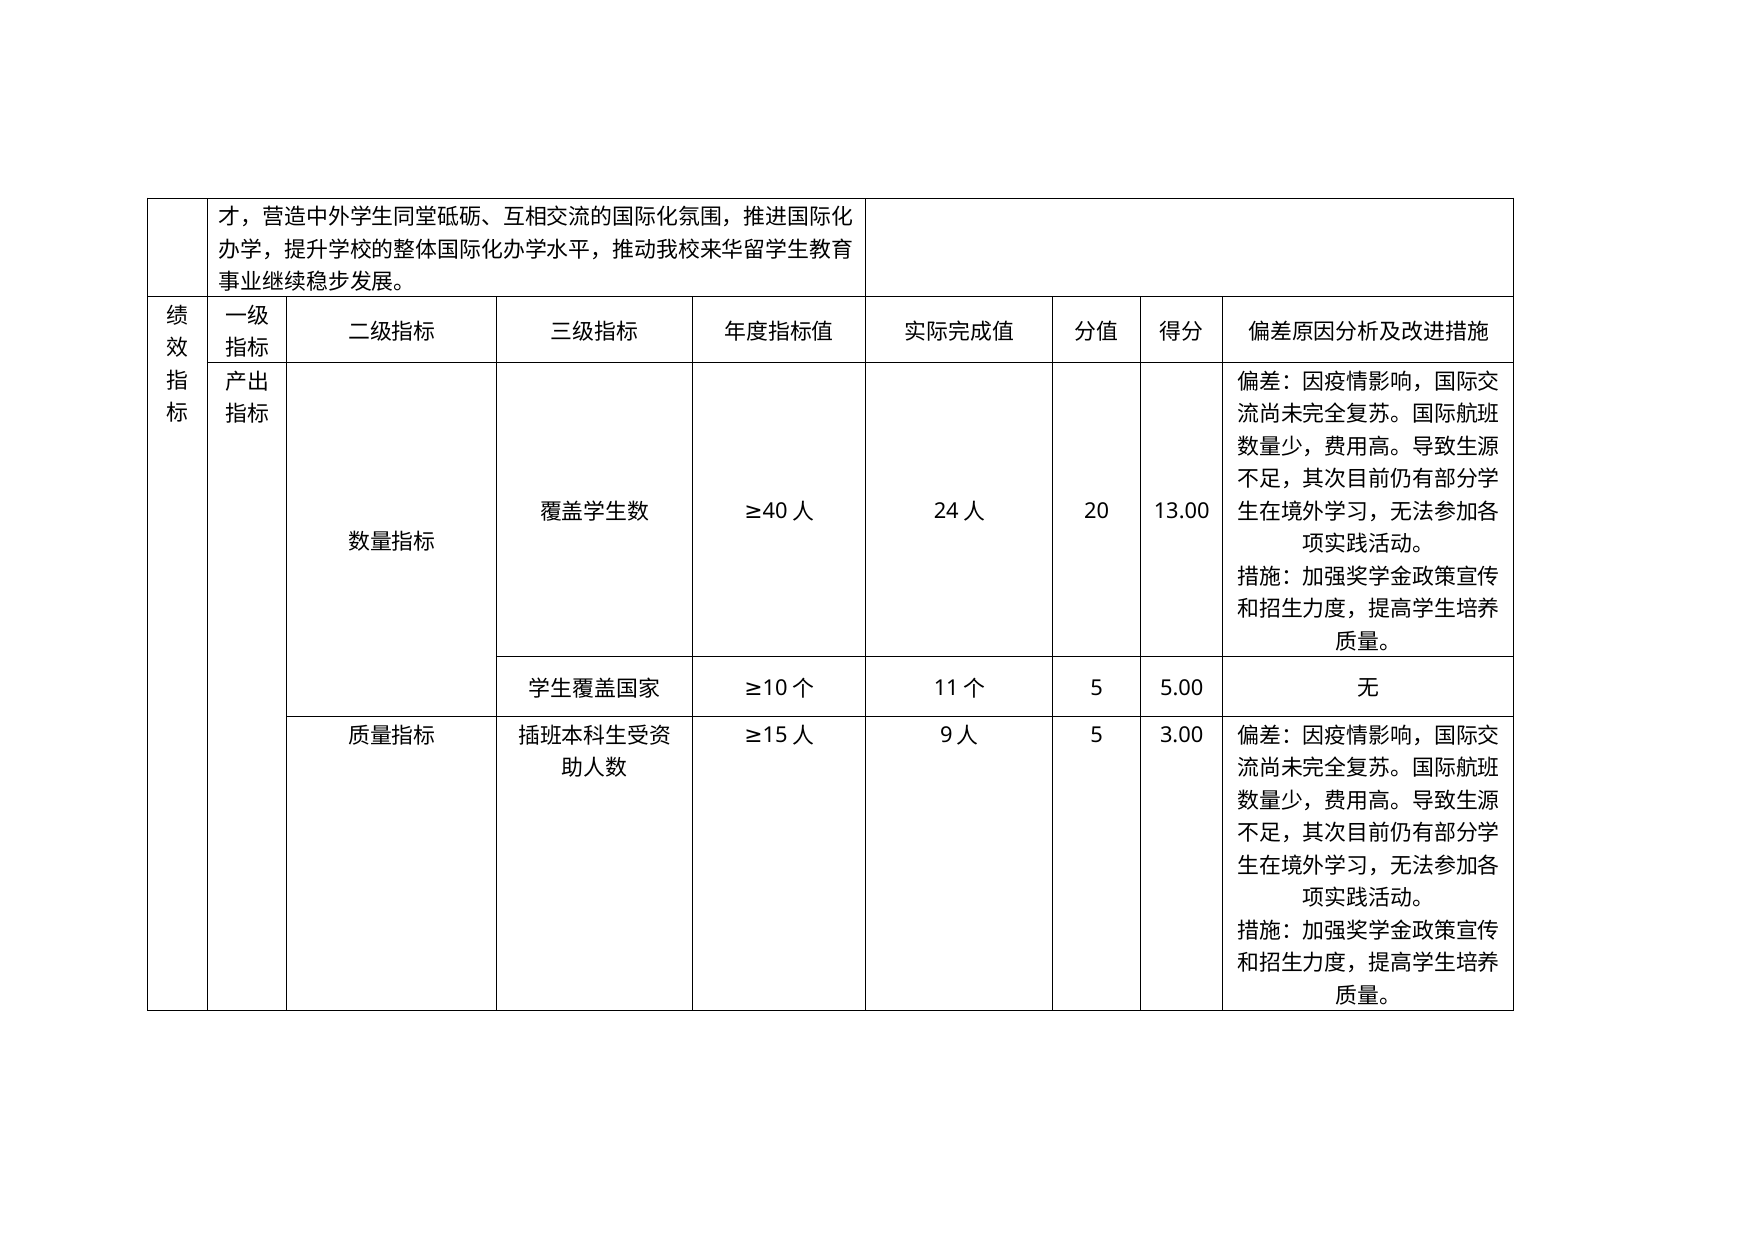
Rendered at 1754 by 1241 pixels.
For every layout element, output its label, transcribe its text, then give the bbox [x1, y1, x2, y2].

table_cell 一级指标 [208, 297, 286, 362]
table_cell 无 [1223, 657, 1513, 716]
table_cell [208, 199, 865, 296]
table_cell 5 [1053, 717, 1140, 1010]
table_cell 插班本科生受资助人数 [497, 717, 692, 1010]
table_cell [1223, 717, 1513, 1010]
table_cell 偏差原因分析及改进措施 [1223, 297, 1513, 362]
table_cell 20 [1053, 363, 1140, 656]
table_cell 13.00 [1141, 363, 1222, 656]
table_cell 年度指标值 [693, 297, 865, 362]
table_cell 产出指标 [208, 363, 286, 1010]
table_cell 分值 [1053, 297, 1140, 362]
table_cell 3.00 [1141, 717, 1222, 1010]
table_cell 覆盖学生数 [497, 363, 692, 656]
table_cell 5 [1053, 657, 1140, 716]
table_cell 得分 [1141, 297, 1222, 362]
table_cell ≥15人 [693, 717, 865, 1010]
table_cell 9人 [866, 717, 1052, 1010]
table_cell ≥40人 [693, 363, 865, 656]
table_cell 质量指标 [287, 717, 496, 1010]
table_cell 二级指标 [287, 297, 496, 362]
table_cell 11个 [866, 657, 1052, 716]
table_cell ≥10个 [693, 657, 865, 716]
table_cell 实际完成值 [866, 297, 1052, 362]
table_cell 5.00 [1141, 657, 1222, 716]
table_cell 偏差：因疫情影响，国际交流尚未完全复苏。国际航班数量少，费用高。导致生源不足，其次目前仍有部分学生在境外学习，无法参加各项实践活动。 措施：加强奖学金政策宣传和招生力度，提高学生培养质量。 [1223, 363, 1513, 656]
table_cell 三级指标 [497, 297, 692, 362]
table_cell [866, 199, 1513, 296]
table_cell 数量指标 [287, 363, 496, 716]
table_cell 学生覆盖国家 [497, 657, 692, 716]
table_cell 24人 [866, 363, 1052, 656]
table_cell 绩效指标 [148, 297, 207, 1010]
